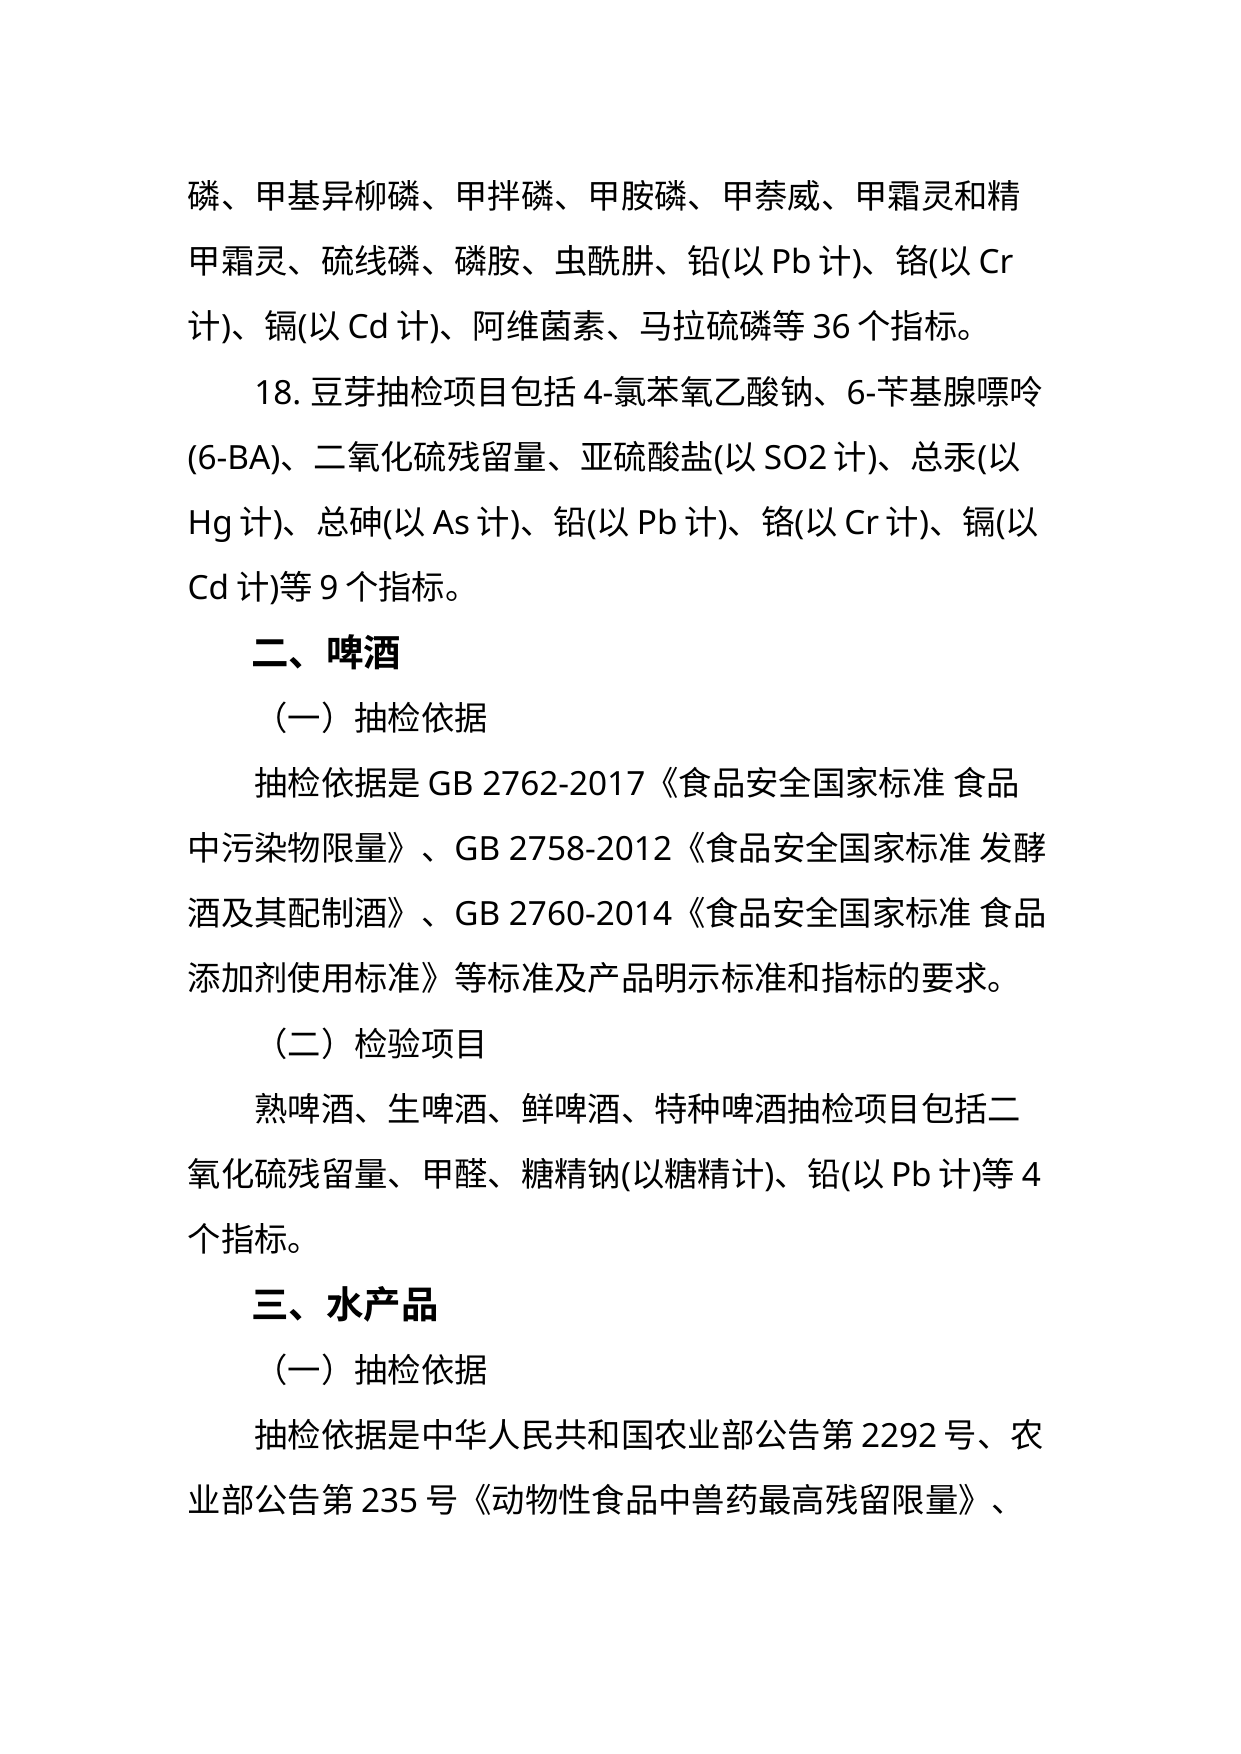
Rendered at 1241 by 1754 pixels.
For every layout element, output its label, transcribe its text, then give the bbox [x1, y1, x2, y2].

text 抽检依据是GB 2762-2017《食品安全国家标准 食品中污染物限量》、GB 2758-2012《食品安全国家标准 发酵酒及其配制酒》、GB 2760-2014《食品安全国家标准 食品添加剂使用标准》等标准及产品明示标准和指标的要求。 [187, 749, 1053, 1009]
text 三、水产品 [187, 1270, 1053, 1335]
text （二）检验项目 [187, 1009, 1053, 1074]
text （一）抽检依据 [187, 1335, 1053, 1400]
text （一）抽检依据 [187, 683, 1053, 748]
text 18. 豆芽抽检项目包括4-氯苯氧乙酸钠、6-苄基腺嘌呤(6-BA)、二氧化硫残留量、亚硫酸盐(以SO2计)、总汞(以Hg计)、总砷(以As计)、铅(以Pb计)、铬(以Cr计)、镉(以Cd计)等9个指标。 [187, 357, 1053, 617]
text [187, 1401, 1053, 1531]
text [187, 162, 1053, 357]
text 熟啤酒、生啤酒、鲜啤酒、特种啤酒抽检项目包括二氧化硫残留量、甲醛、糖精钠(以糖精计)、铅(以Pb计)等4个指标。 [187, 1074, 1053, 1269]
text 二、啤酒 [187, 618, 1053, 683]
